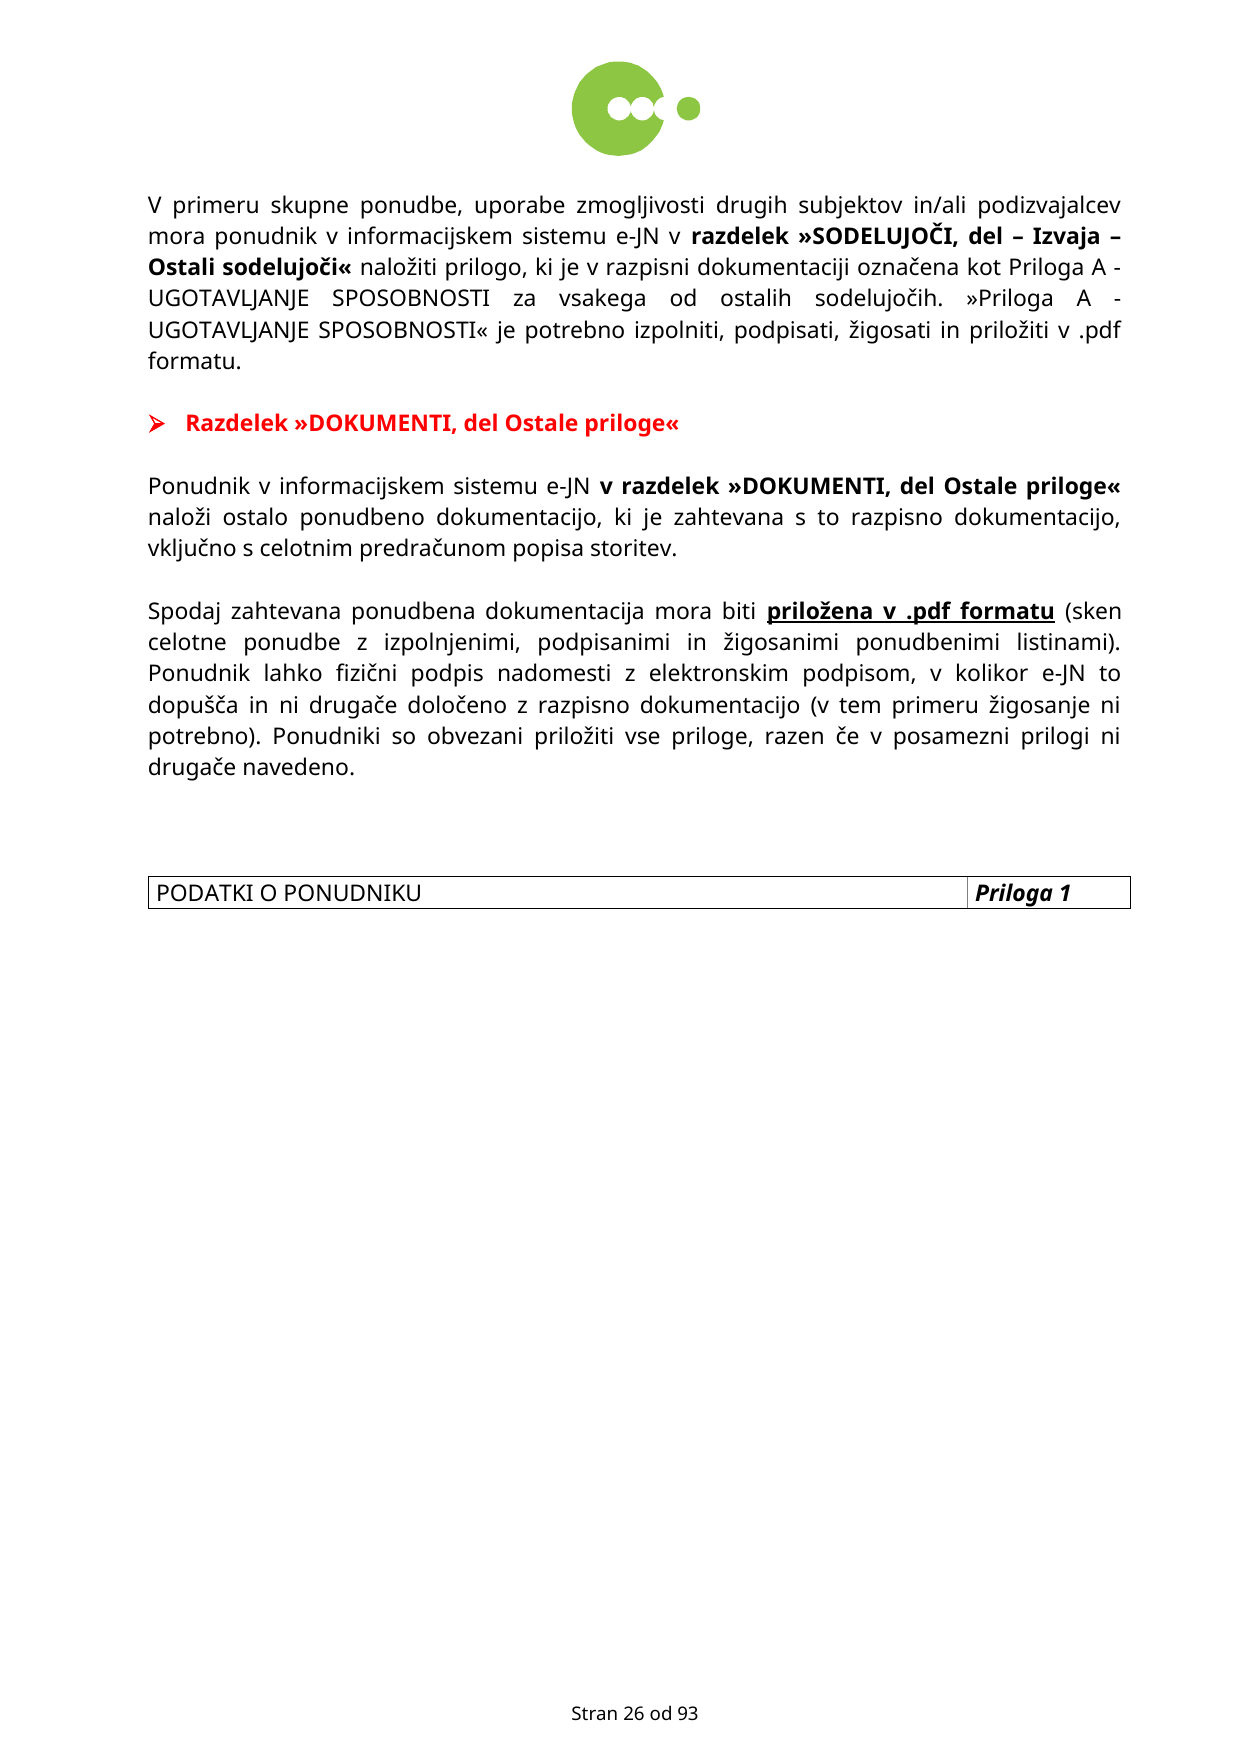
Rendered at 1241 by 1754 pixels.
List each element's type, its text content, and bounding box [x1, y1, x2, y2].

text Spodaj zahtevana ponudbena dokumentacija mora biti priložena v .pdf formatu (sken celotne ponudbe z izpolnjenimi, podpisanimi in žigosanimi ponudbenimi listinami). Ponudnik lahko fizični podpis nadomesti z elektronskim podpisom, v kolikor e-JN to dopušča in ni drugače določeno z razpisno dokumentacijo (v tem primeru žigosanje ni potrebno). Ponudniki so obvezani priložiti vse priloge, razen če v posamezni prilogi ni drugače navedeno. [148, 595, 1122, 782]
table_header PODATKI O PONUDNIKU [149, 877, 967, 908]
text Ponudnik v informacijskem sistemu e-JN v razdelek »DOKUMENTI, del Ostale priloge« naloži ostalo ponudbeno dokumentacijo, ki je zahtevana s to razpisno dokumentacijo, vključno s celotnim predračunom popisa storitev. [148, 470, 1122, 563]
table_header Priloga 1 [968, 877, 1130, 908]
list Razdelek »DOKUMENTI, del Ostale priloge« [148, 407, 1122, 438]
text V primeru skupne ponudbe, uporabe zmogljivosti drugih subjektov in/ali podizvajalcev mora ponudnik v informacijskem sistemu e-JN v razdelek »SODELUJOČI, del – Izvaja – Ostali sodelujoči« naložiti prilogo, ki je v razpisni dokumentaciji označena kot Priloga A - UGOTAVLJANJE SPOSOBNOSTI za vsakega od ostalih sodelujočih. »Priloga A - UGOTAVLJANJE SPOSOBNOSTI« je potrebno izpolniti, podpisati, žigosati in priložiti v .pdf formatu. [148, 188, 1122, 376]
